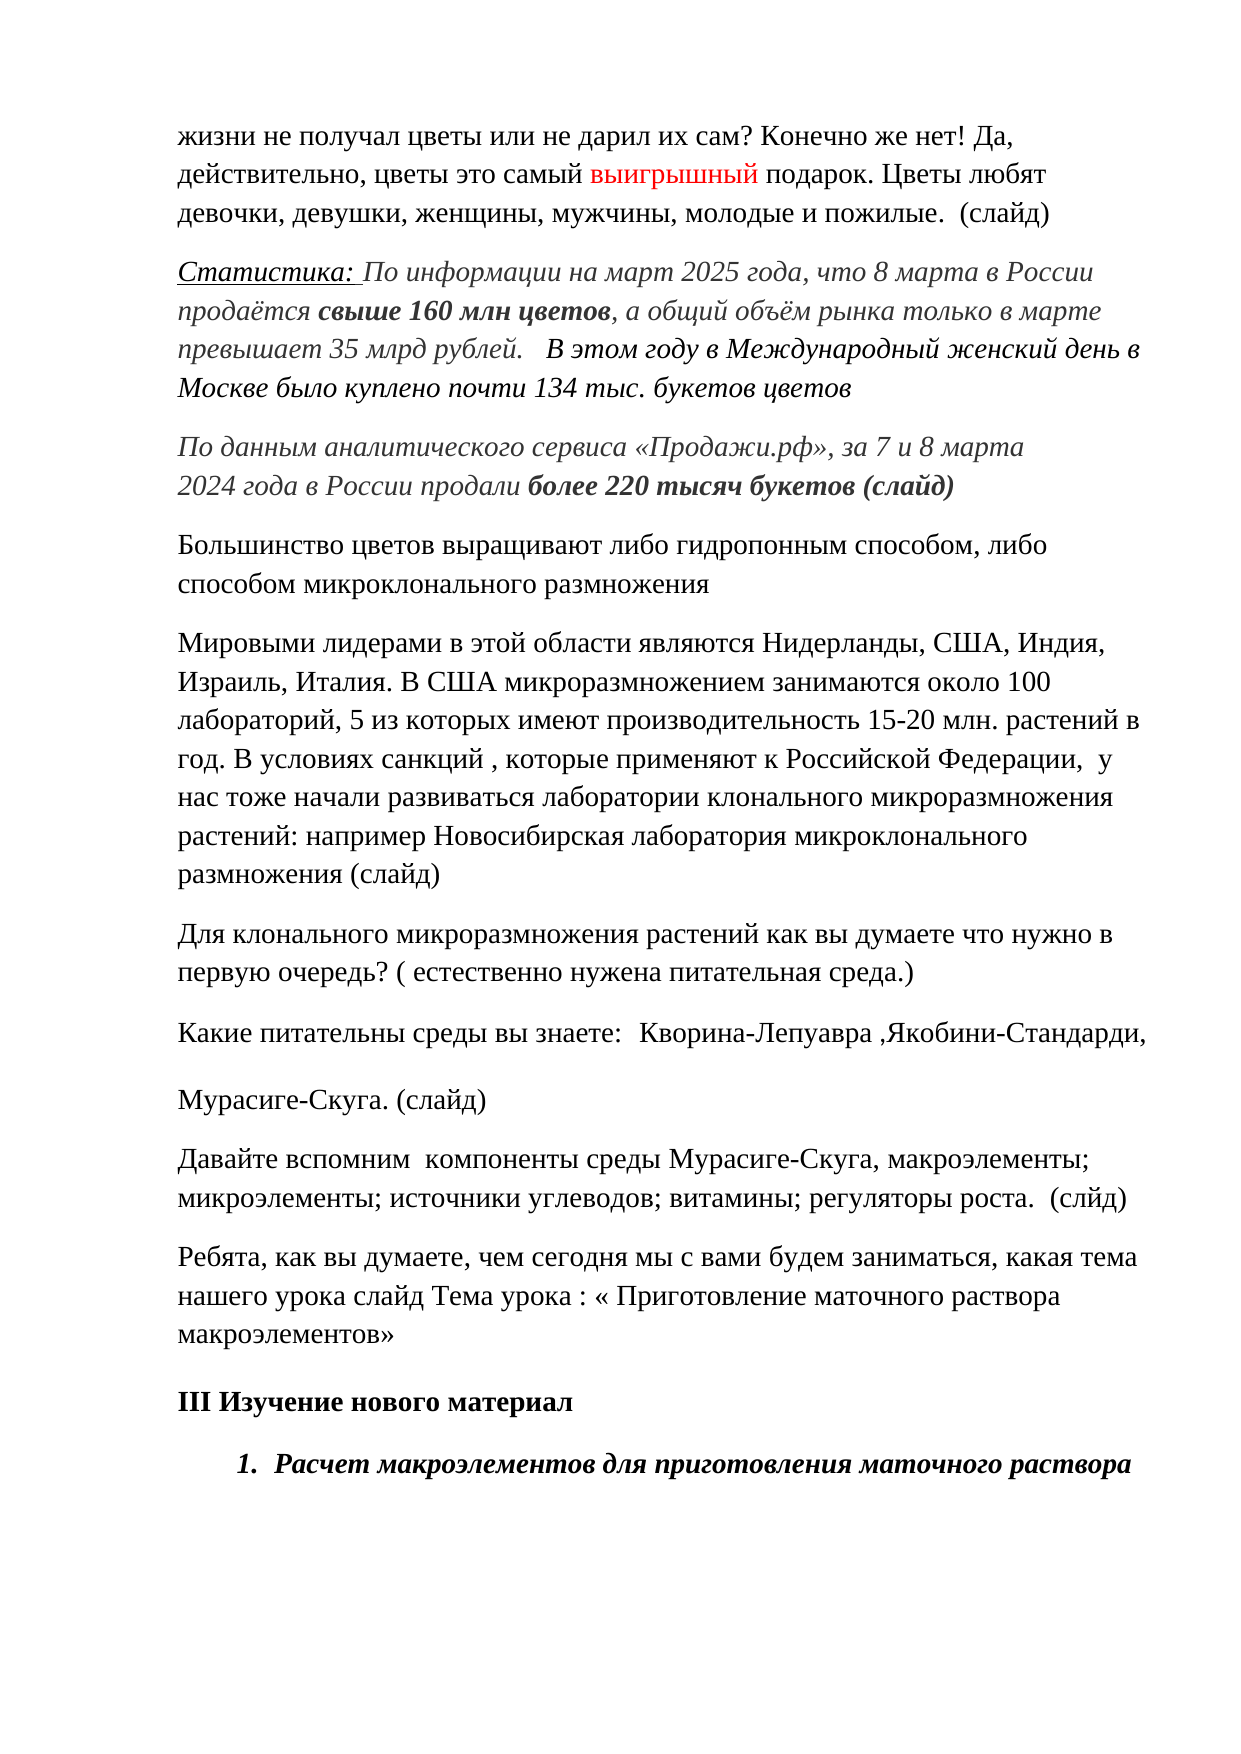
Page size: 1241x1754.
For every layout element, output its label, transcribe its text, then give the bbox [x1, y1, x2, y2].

list Расчет макроэлементов для приготовления маточного раствора [236, 1447, 1152, 1480]
text Ребята, как вы думаете, чем сегодня мы с вами будем заниматься, какая тема нашего урока слайд Тема урока : « Приготовление маточного раствора макроэлементов» [177, 1239, 1152, 1350]
text Какие питательны среды вы знаете: Кворина-Лепуавра ,Якобини-Стандарди, [177, 1014, 1152, 1049]
text Мурасиге-Скуга. (слайд) [177, 1082, 1152, 1115]
text Большинство цветов выращивают либо гидропонным способом, либо способом микроклонального размножения [177, 527, 1152, 599]
text III Изучение нового материал [177, 1384, 1152, 1417]
text Давайте вспомним компоненты среды Мурасиге-Скуга, макроэлементы; микроэлементы; источники углеводов; витамины; регуляторы роста. (слйд) [177, 1141, 1152, 1213]
text Для клонального микроразмножения растений как вы думаете что нужно в первую очередь? ( естественно нужена питательная среда.) [177, 916, 1152, 988]
text По данным аналитического сервиса «Продажи.рф», за 7 и 8 марта 2024 года в России продали более 220 тысяч букетов (слайд) [177, 429, 1152, 502]
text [177, 118, 1152, 229]
text Статистика: По информации на март 2025 года, что 8 марта в России продаётся свыше 160 млн цветов, а общий объём рынка только в марте превышает 35 млрд рублей. В этом году в Международный женский день в Москве было куплено почти 134 тыс. букетов цветов [177, 254, 1152, 404]
text Мировыми лидерами в этой области являются Нидерланды, США, Индия, Израиль, Италия. В США микроразмножением занимаются около 100 лабораторий, 5 из которых имеют производительность 15-20 млн. растений в год. В условиях санкций , которые применяют к Российской Федерации, у нас тоже начали развиваться лаборатории клонального микроразмножения растений: например Новосибирская лаборатория микроклонального размножения (слайд) [177, 625, 1152, 890]
